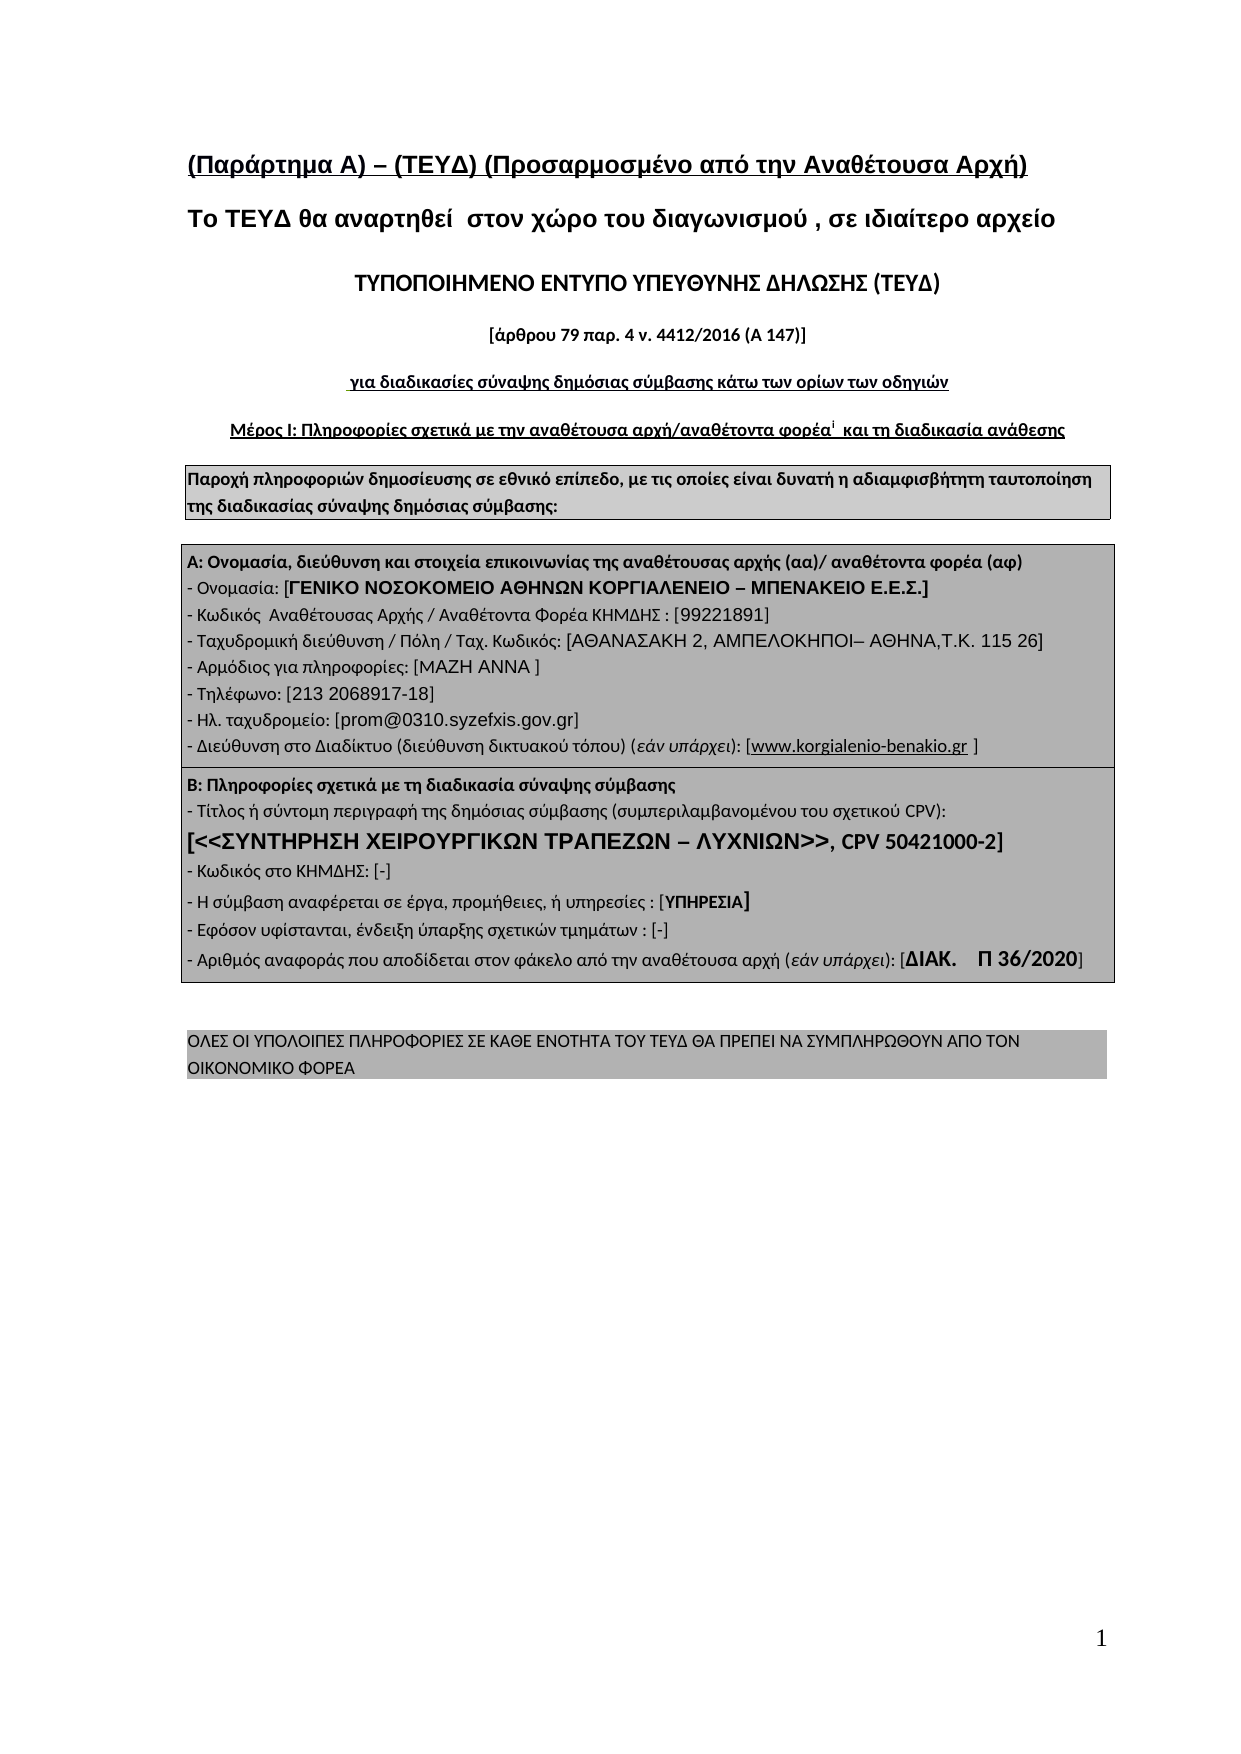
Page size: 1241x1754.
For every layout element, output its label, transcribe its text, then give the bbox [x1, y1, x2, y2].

text (Παράρτημα Α) – (ΤΕΥΔ) (Προσαρμοσμένο από την Αναθέτουσα Αρχή) [187, 150, 1107, 179]
text για διαδικασίες σύναψης δημόσιας σύμβασης κάτω των ορίων των οδηγιών [187, 371, 1107, 393]
text Παροχή πληροφοριών δημοσίευσης σε εθνικό επίπεδο, με τις οποίες είναι δυνατή η αδιαμφισβήτητη ταυτοποίηση της διαδικασίας σύναψης δημόσιας σύμβασης: [186, 466, 1110, 519]
table_cell Β: Πληροφορίες σχετικά με τη διαδικασία σύναψης σύμβασης - Τίτλος ή σύντομη περιγραφή της δημόσιας σύμβασης (συμπεριλαμβανομένου του σχετικού CPV): [<<ΣΥΝΤΗΡΗΣΗ ΧΕΙΡΟΥΡΓΙΚΩΝ ΤΡΑΠΕΖΩΝ – ΛΥΧΝΙΩΝ>>, CPV 50421000-2] - Κωδικός στο ΚΗΜΔΗΣ: [-] - Η σύμβαση αναφέρεται σε έργα, προμήθειες, ή υπηρεσίες : [ΥΠΗΡΕΣΙΑ] - Εφόσον υφίστανται, ένδειξη ύπαρξης σχετικών τμημάτων : [-] - Αριθμός αναφοράς που αποδίδεται στον φάκελο από την αναθέτουσα αρχή (εάν υπάρχει): [ΔΙΑΚ. Π 36/2020] [182, 768, 1114, 982]
text ΤΥΠΟΠΟΙΗΜΕΝΟ ΕΝΤΥΠΟ ΥΠΕΥΘΥΝΗΣ ΔΗΛΩΣΗΣ (TEΥΔ) [187, 268, 1107, 298]
text Μέρος Ι: Πληροφορίες σχετικά με την αναθέτουσα αρχή/αναθέτοντα φορέα και τη διαδικασία ανάθεσης [187, 418, 1107, 441]
table_header Α: Ονομασία, διεύθυνση και στοιχεία επικοινωνίας της αναθέτουσας αρχής (αα)/ αναθέτοντα φορέα (αφ) - Ονομασία: [ΓΕΝΙΚΟ ΝΟΣΟΚΟΜΕΙΟ ΑΘΗΝΩΝ ΚΟΡΓΙΑΛΕΝΕΙΟ – ΜΠΕΝΑΚΕΙΟ Ε.Ε.Σ.] - Κωδικός Αναθέτουσας Αρχής / Αναθέτοντα Φορέα ΚΗΜΔΗΣ : [99221891] - Ταχυδρομική διεύθυνση / Πόλη / Ταχ. Κωδικός: [ΑΘΑΝΑΣΑΚΗ 2, ΑΜΠΕΛΟΚΗΠΟΙ– ΑΘΗΝΑ,Τ.Κ. 115 26] - Αρμόδιος για πληροφορίες: [ΜΑΖΗ ΑΝΝΑ ] - Τηλέφωνο: [213 2068917-18] - Ηλ. ταχυδρομείο: [prom@0310.syzefxis.gov.gr] - Διεύθυνση στο Διαδίκτυο (διεύθυνση δικτυακού τόπου) (εάν υπάρχει): [www.korgialenio-benakio.gr ] [182, 545, 1114, 767]
text [άρθρου 79 παρ. 4 ν. 4412/2016 (Α 147)] [187, 323, 1107, 346]
text ΟΛΕΣ ΟΙ ΥΠΟΛΟΙΠΕΣ ΠΛΗΡΟΦΟΡΙΕΣ ΣΕ ΚΑΘΕ ΕΝΟΤΗΤΑ ΤΟΥ ΤΕΥΔ ΘΑ ΠΡΕΠΕΙ ΝΑ ΣΥΜΠΛΗΡΩΘΟΥΝ ΑΠΟ ΤΟΝ ΟΙΚΟΝΟΜΙΚΟ ΦΟΡΕΑ [187, 1030, 1107, 1079]
text Το ΤΕΥΔ θα αναρτηθεί στον χώρο του διαγωνισμού , σε ιδιαίτερο αρχείο [187, 204, 1107, 233]
